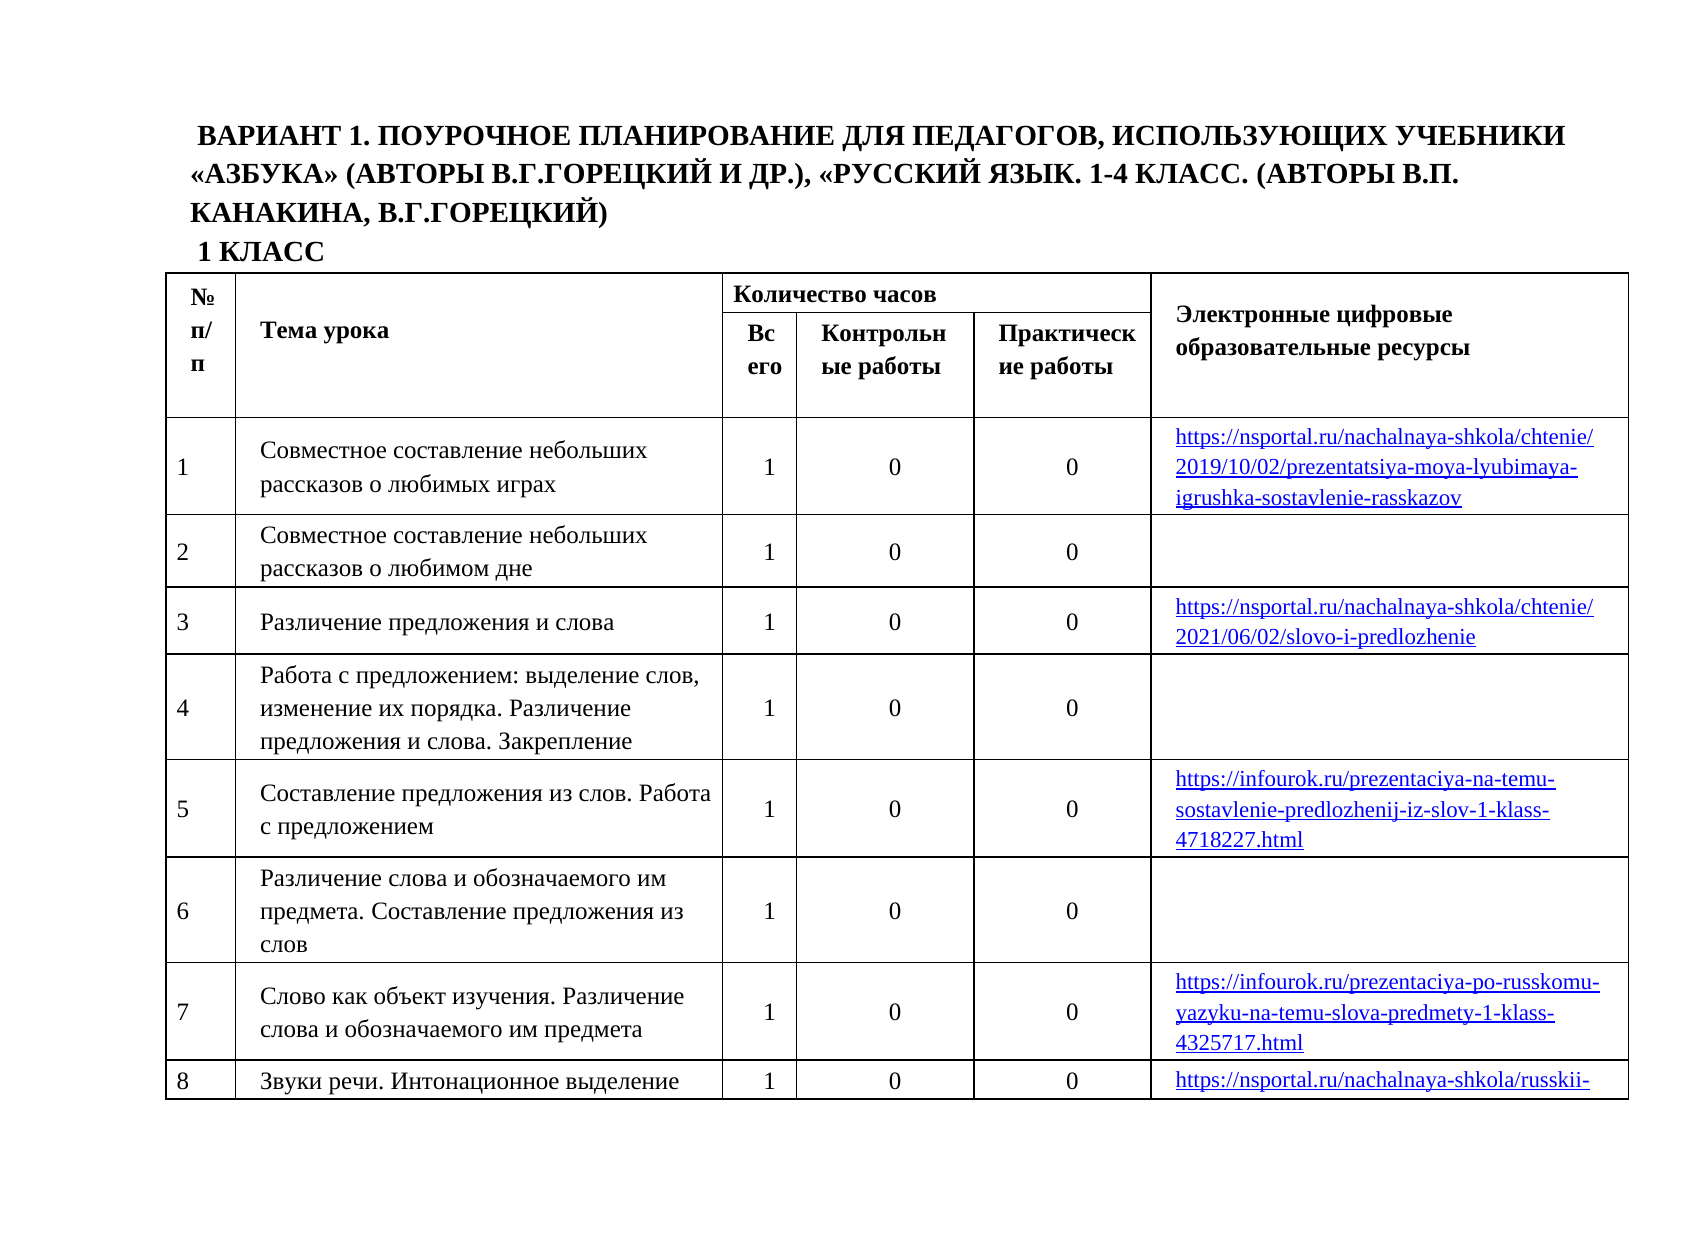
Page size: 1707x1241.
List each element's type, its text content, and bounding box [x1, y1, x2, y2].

table_cell [1152, 515, 1628, 586]
table_cell 1 [723, 515, 796, 586]
table_cell 1 [723, 588, 796, 653]
table_cell [1152, 655, 1628, 759]
table_cell 6 [167, 858, 235, 962]
table_cell 5 [167, 760, 235, 856]
table_cell 7 [167, 963, 235, 1059]
table_cell 3 [167, 588, 235, 653]
table_cell https://nsportal.ru/nachalnaya-shkola/chtenie/2019/10/02/prezentatsiya-moya-lyubimaya-igrushka-sostavlenie-rasskazov [1152, 418, 1628, 514]
table_cell 1 [723, 418, 796, 514]
table_cell https://nsportal.ru/nachalnaya-shkola/chtenie/2021/06/02/slovo-i-predlozhenie [1152, 588, 1628, 653]
table_header Электронные цифровые образовательные ресурсы [1152, 274, 1628, 416]
table_cell 0 [797, 515, 973, 586]
table_cell Практические работы [975, 313, 1150, 416]
table_cell 0 [797, 655, 973, 759]
table_header Тема урока [236, 274, 722, 416]
table_cell 1 [167, 418, 235, 514]
table_cell 0 [797, 418, 973, 514]
text 1 КЛАСС [190, 234, 1618, 267]
table_cell https://infourok.ru/prezentaciya-po-russkomu-yazyku-na-temu-slova-predmety-1-klass-4325717.html [1152, 963, 1628, 1059]
table_cell 0 [975, 963, 1150, 1059]
table_cell 0 [975, 858, 1150, 962]
table_cell 8 [167, 1061, 235, 1098]
table_cell Различение предложения и слова [236, 588, 722, 653]
text ВАРИАНТ 1. ПОУРОЧНОЕ ПЛАНИРОВАНИЕ ДЛЯ ПЕДАГОГОВ, ИСПОЛЬЗУЮЩИХ УЧЕБНИКИ «АЗБУКА» (АВТОРЫ В.Г.ГОРЕЦКИЙ И ДР.), «РУССКИЙ ЯЗЫК. 1-4 КЛАСС. (АВТОРЫ В.П. КАНАКИНА, В.Г.ГОРЕЦКИЙ) [190, 118, 1618, 229]
table_cell 0 [975, 760, 1150, 856]
table_cell 2 [167, 515, 235, 586]
table_cell Различение слова и обозначаемого им предмета. Составление предложения из слов [236, 858, 722, 962]
table_cell 0 [797, 760, 973, 856]
table_cell 4 [167, 655, 235, 759]
table_cell 1 [723, 760, 796, 856]
table_cell 0 [975, 588, 1150, 653]
table_cell Всего [723, 313, 796, 416]
table_cell Составление предложения из слов. Работа с предложением [236, 760, 722, 856]
table_cell Совместное составление небольших рассказов о любимых играх [236, 418, 722, 514]
table_cell 0 [975, 418, 1150, 514]
table_cell Совместное составление небольших рассказов о любимом дне [236, 515, 722, 586]
table_header № п/п [167, 274, 235, 416]
table_cell 0 [797, 1061, 973, 1098]
table_cell Слово как объект изучения. Различение слова и обозначаемого им предмета [236, 963, 722, 1059]
table_cell 1 [723, 655, 796, 759]
table_cell 0 [975, 655, 1150, 759]
table_cell Работа с предложением: выделение слов, изменение их порядка. Различение предложения и слова. Закрепление [236, 655, 722, 759]
table_cell 0 [975, 515, 1150, 586]
table_cell 1 [723, 858, 796, 962]
table_cell 0 [797, 858, 973, 962]
table_cell 0 [975, 1061, 1150, 1098]
table_cell 1 [723, 1061, 796, 1098]
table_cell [1152, 1061, 1628, 1098]
table_cell Контрольные работы [797, 313, 973, 416]
table_header Количество часов [723, 274, 1150, 312]
table_cell 1 [723, 963, 796, 1059]
table_cell 0 [797, 963, 973, 1059]
table_cell 0 [797, 588, 973, 653]
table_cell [236, 1061, 722, 1098]
table_cell [1152, 858, 1628, 962]
table_cell https://infourok.ru/prezentaciya-na-temu-sostavlenie-predlozhenij-iz-slov-1-klass-4718227.html [1152, 760, 1628, 856]
